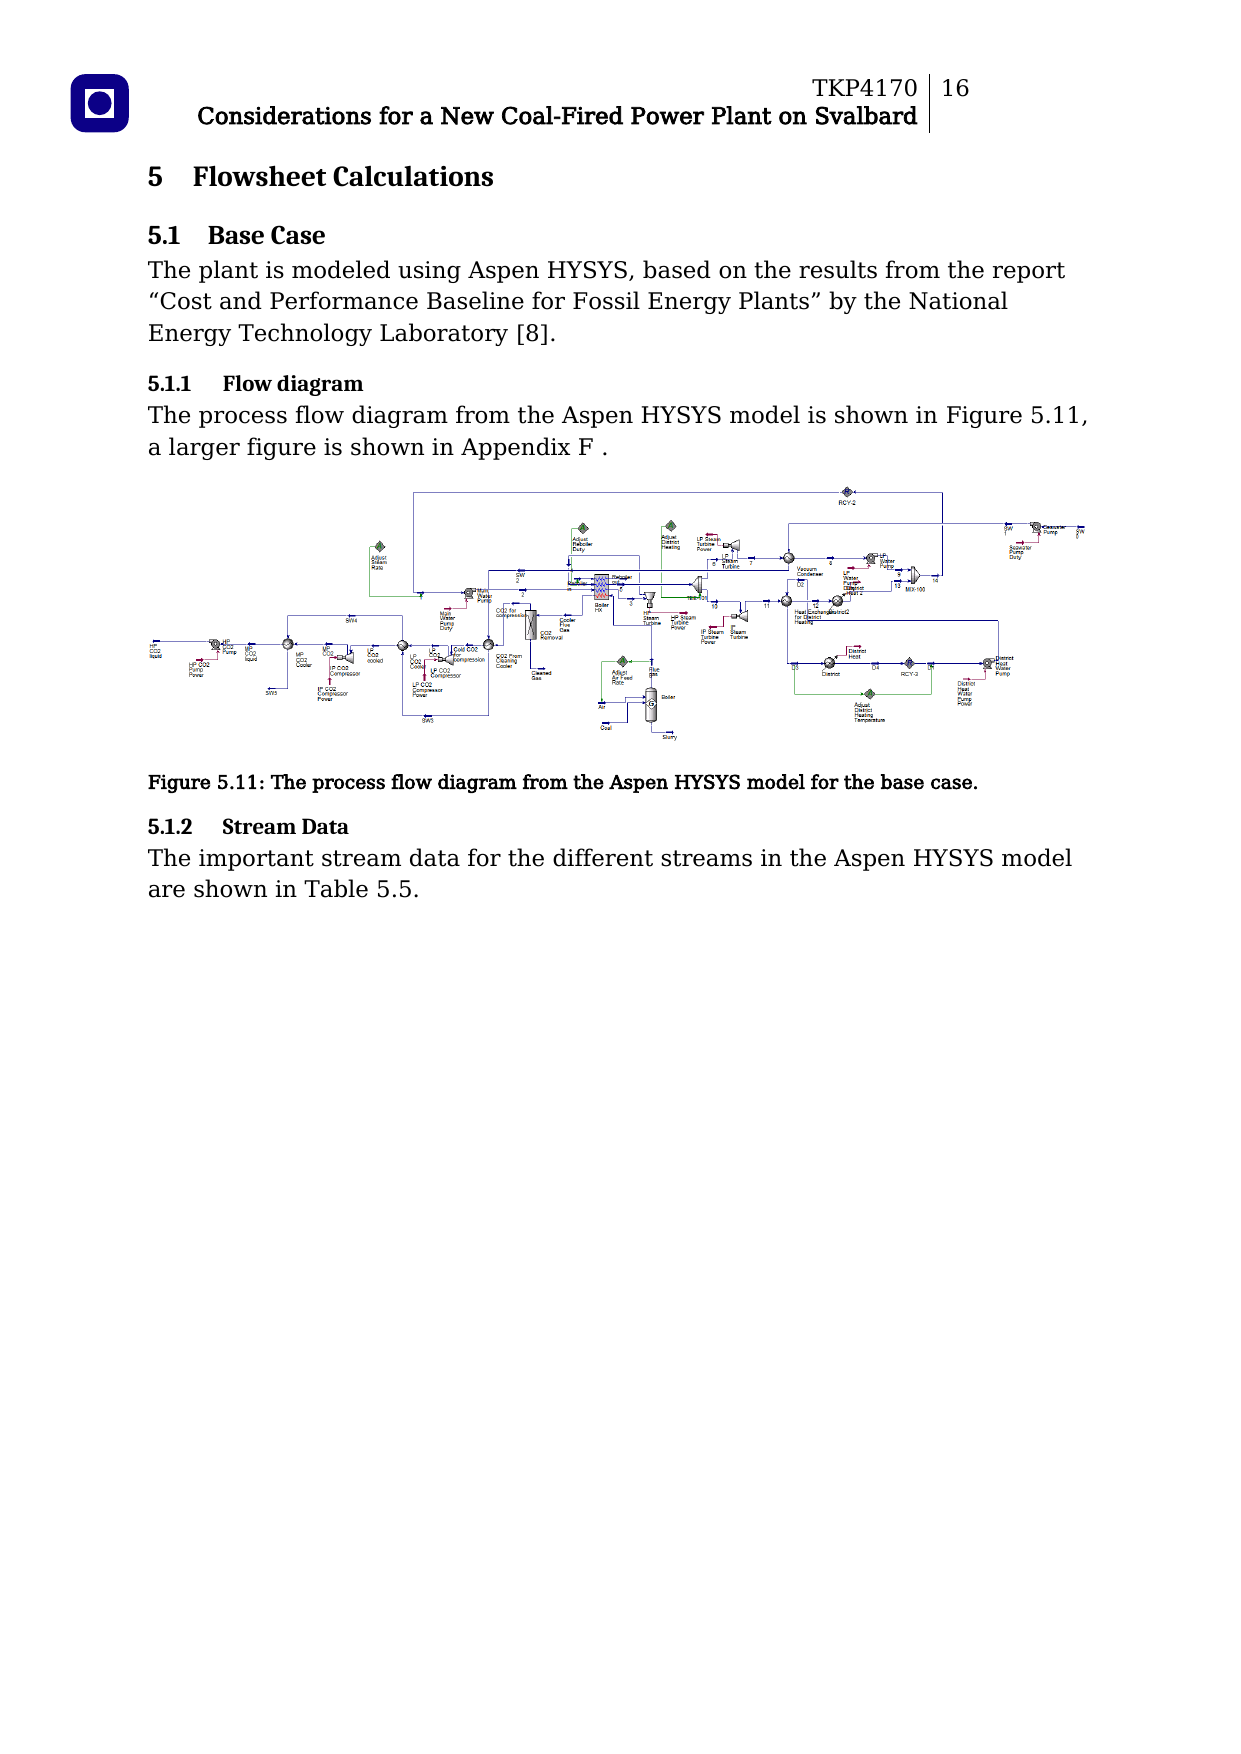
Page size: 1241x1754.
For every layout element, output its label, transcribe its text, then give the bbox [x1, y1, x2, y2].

picture [147, 485, 1094, 746]
subtitle Stream Data [148, 813, 1093, 840]
text The plant is modeled using Aspen HYSYS, based on the results from the report “Cost and Performance Baseline for Fossil Energy Plants” by the National Energy Technology Laboratory . [148, 255, 1093, 346]
subtitle Base Case [148, 220, 1093, 251]
subtitle Flow diagram [148, 371, 1093, 397]
subtitle Flowsheet Calculations [148, 160, 1093, 194]
